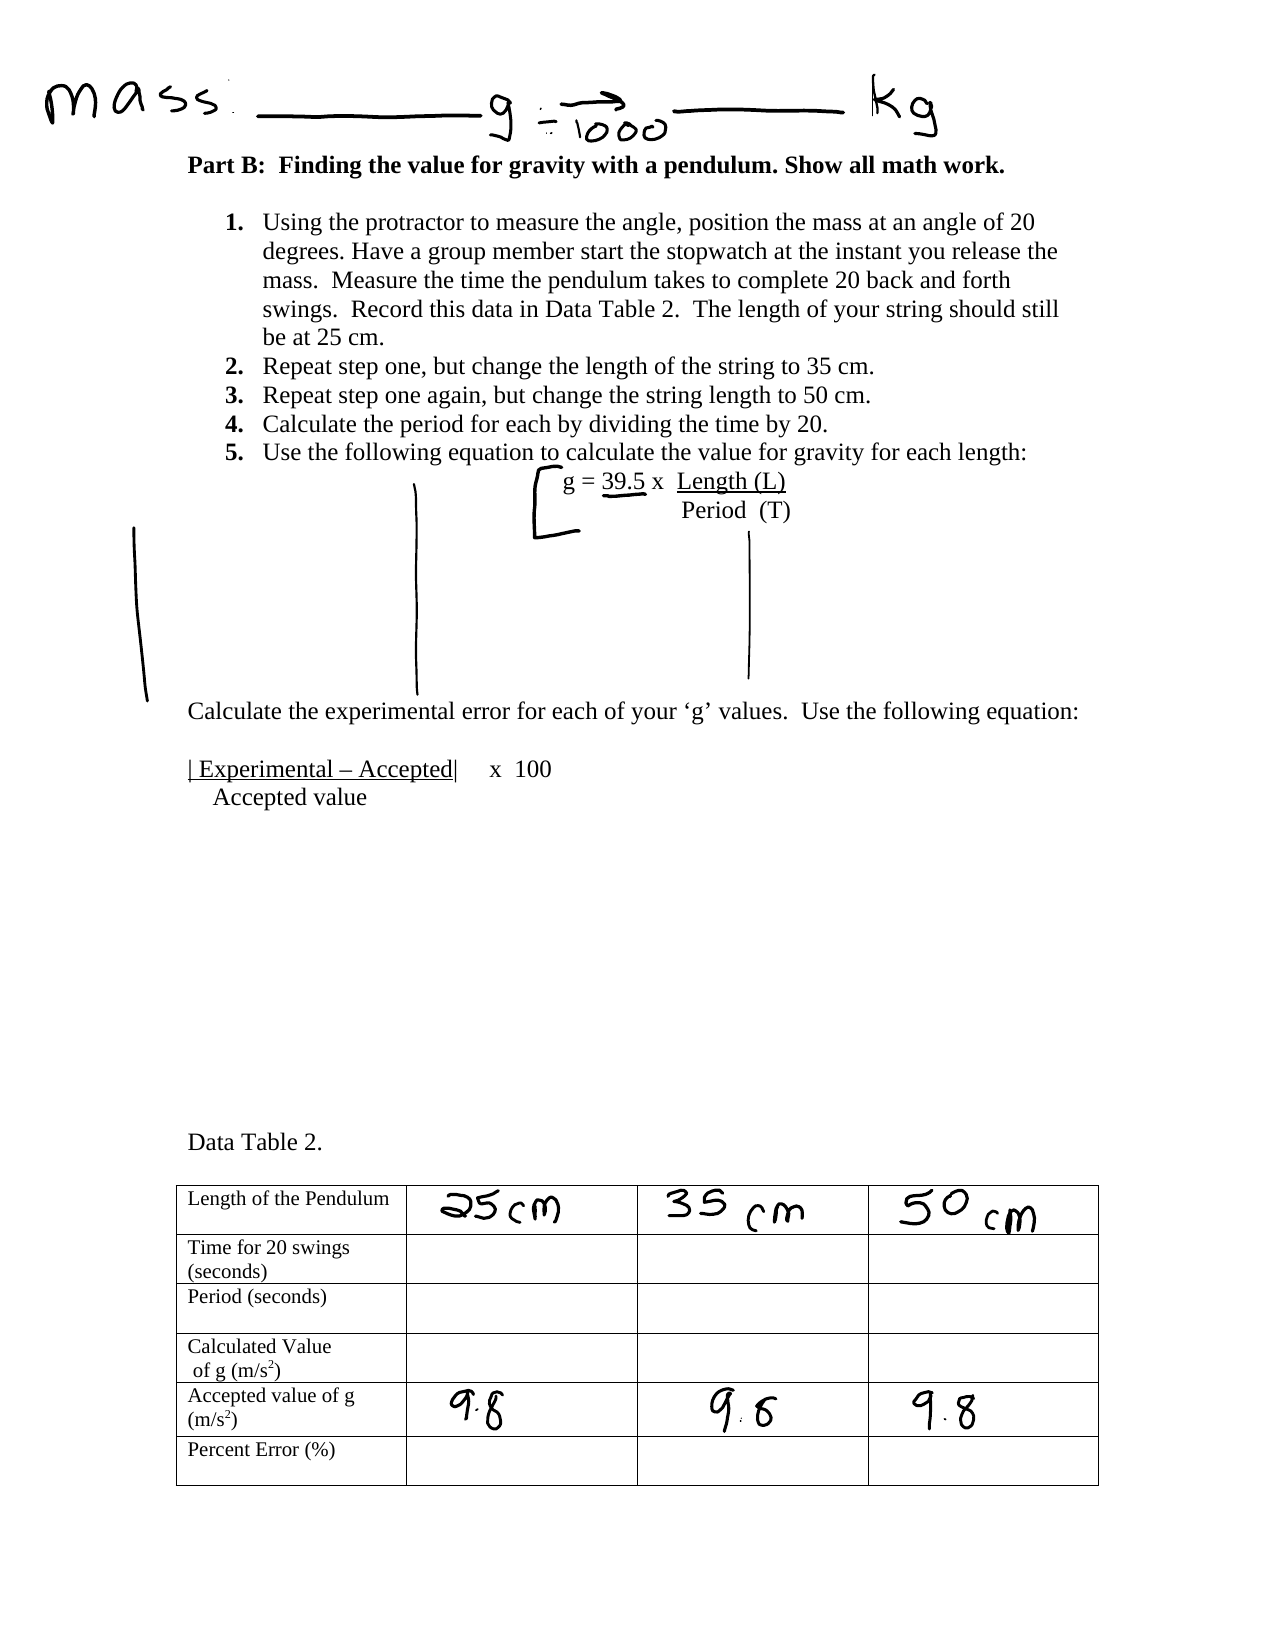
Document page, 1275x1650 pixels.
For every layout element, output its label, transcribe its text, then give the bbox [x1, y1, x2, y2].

table_cell Calculated Value of g (m/s2) [177, 1334, 406, 1382]
table_cell [869, 1334, 1098, 1382]
table_cell [869, 1383, 1098, 1436]
table_cell [638, 1437, 868, 1485]
list Repeat step one again, but change the string length to 50 cm. [225, 380, 1087, 409]
text Period (T) [562, 495, 1087, 524]
table_cell [638, 1383, 868, 1436]
table_cell [407, 1437, 637, 1485]
table_header [407, 1186, 637, 1234]
table_cell Time for 20 swings (seconds) [177, 1235, 406, 1283]
list Use the following equation to calculate the value for gravity for each length: [225, 437, 1087, 466]
table_cell Accepted value of g (m/s2) [177, 1383, 406, 1436]
text | Experimental – Accepted| x 100 [187, 754, 1087, 782]
list Repeat step one, but change the length of the string to 35 cm. [225, 351, 1087, 380]
list Using the protractor to measure the angle, position the mass at an angle of 20 degrees. Have a group member start the stopwatch at the instant you release the mass. Measure the time the pendulum takes to complete 20 back and forth swings. Record this data in Data Table 2. The length of your string should still be at 25 cm. [225, 207, 1087, 351]
table_cell [638, 1235, 868, 1283]
table_cell [407, 1334, 637, 1382]
table_cell Period (seconds) [177, 1284, 406, 1332]
list Calculate the period for each by dividing the time by 20. [225, 409, 1087, 437]
table_cell [638, 1284, 868, 1332]
text Accepted value [187, 782, 1087, 811]
table_header Length of the Pendulum [177, 1186, 406, 1234]
text g = 39.5 x Length (L) [562, 466, 1087, 495]
table_cell [869, 1437, 1098, 1485]
table_header [638, 1186, 868, 1234]
table_cell [407, 1284, 637, 1332]
table_cell [407, 1383, 637, 1436]
text Part B: Finding the value for gravity with a pendulum. Show all math work. [187, 150, 1087, 179]
table_cell Percent Error (%) [177, 1437, 406, 1485]
table_cell [869, 1235, 1098, 1283]
table_header [869, 1186, 1098, 1234]
text Data Table 2. [187, 1127, 1087, 1156]
text Calculate the experimental error for each of your ‘g’ values. Use the following equation: [187, 696, 1087, 725]
table_cell [638, 1334, 868, 1382]
table_cell [869, 1284, 1098, 1332]
table_cell [407, 1235, 637, 1283]
